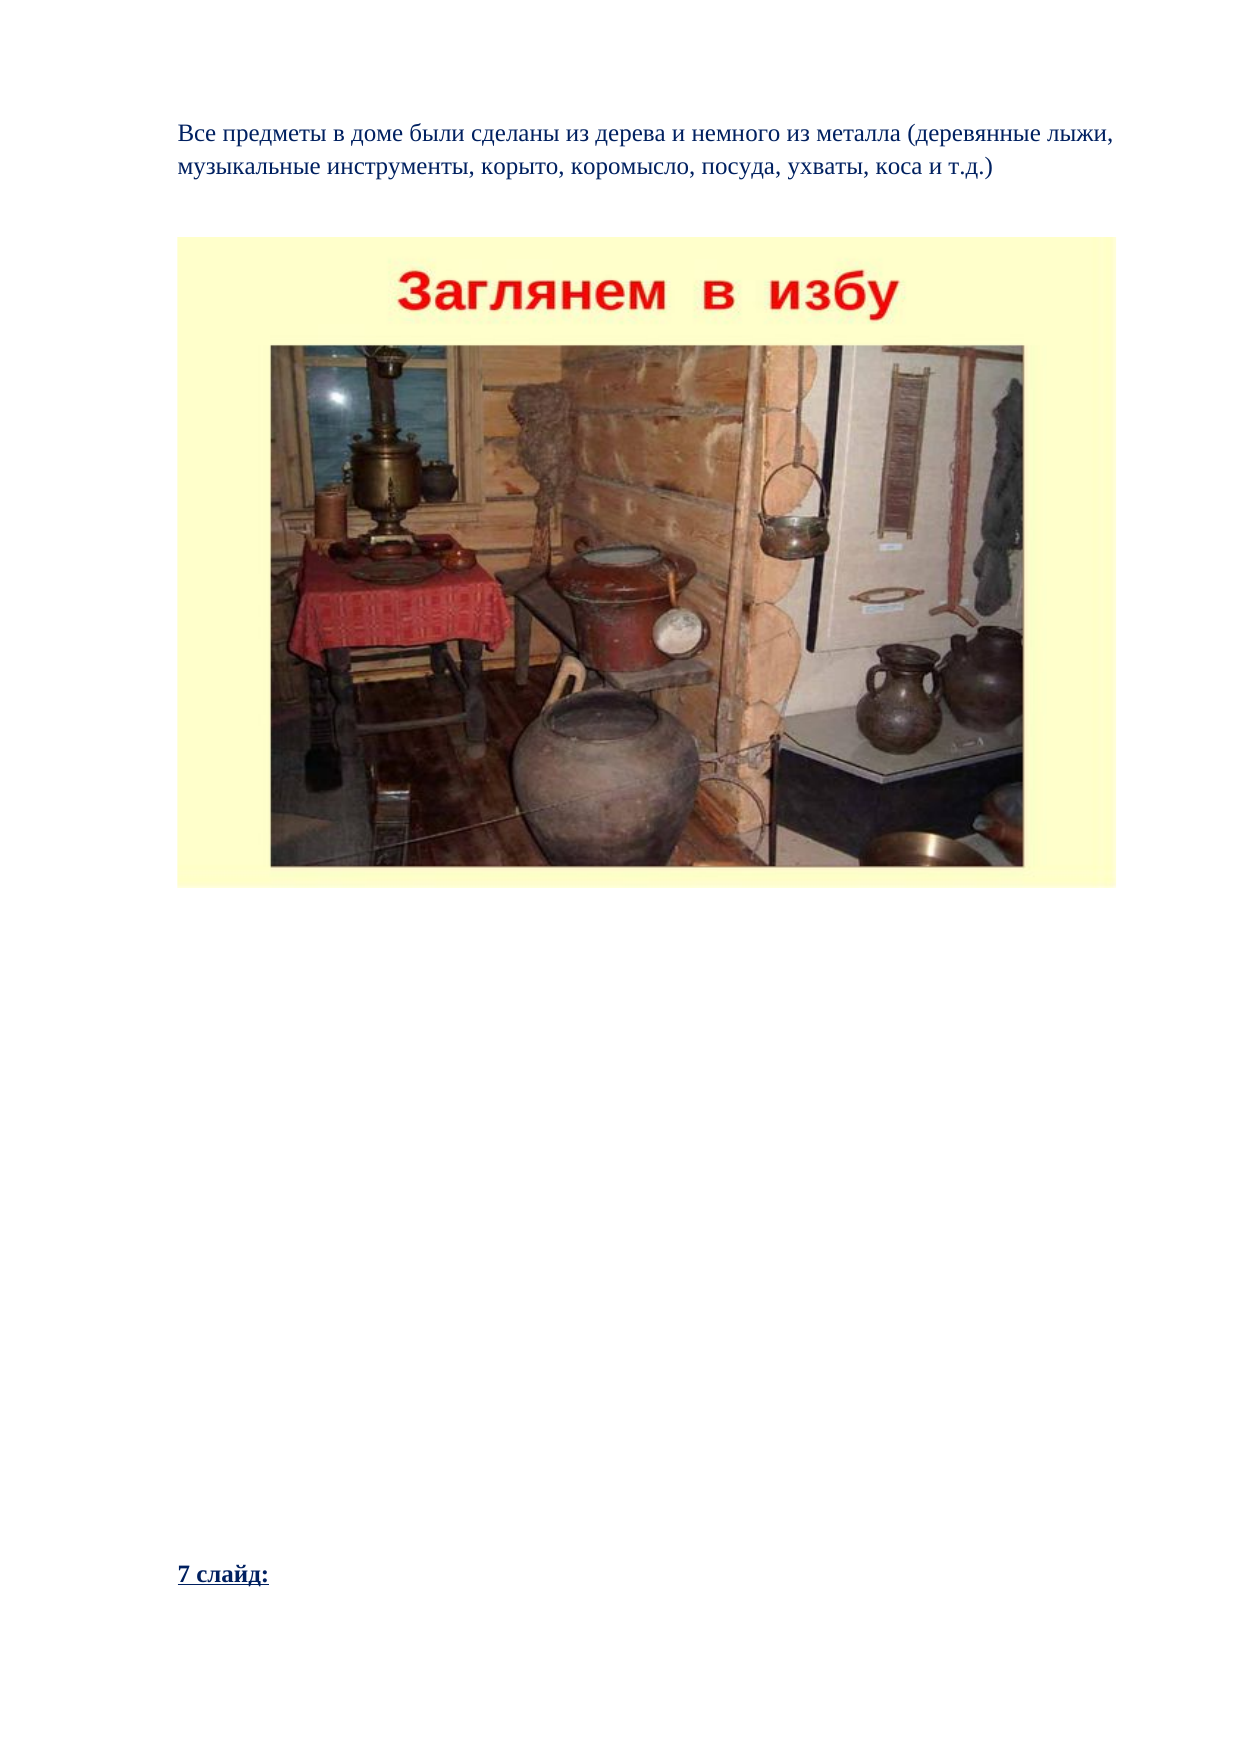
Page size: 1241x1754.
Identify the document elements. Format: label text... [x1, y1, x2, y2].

picture [177, 237, 1117, 888]
text 7 слайд: [177, 1559, 1152, 1588]
text Все предметы в доме были сделаны из дерева и немного из металла (деревянные лыжи, музыкальные инструменты, корыто, коромысло, посуда, ухваты, коса и т.д.) [177, 118, 1152, 180]
